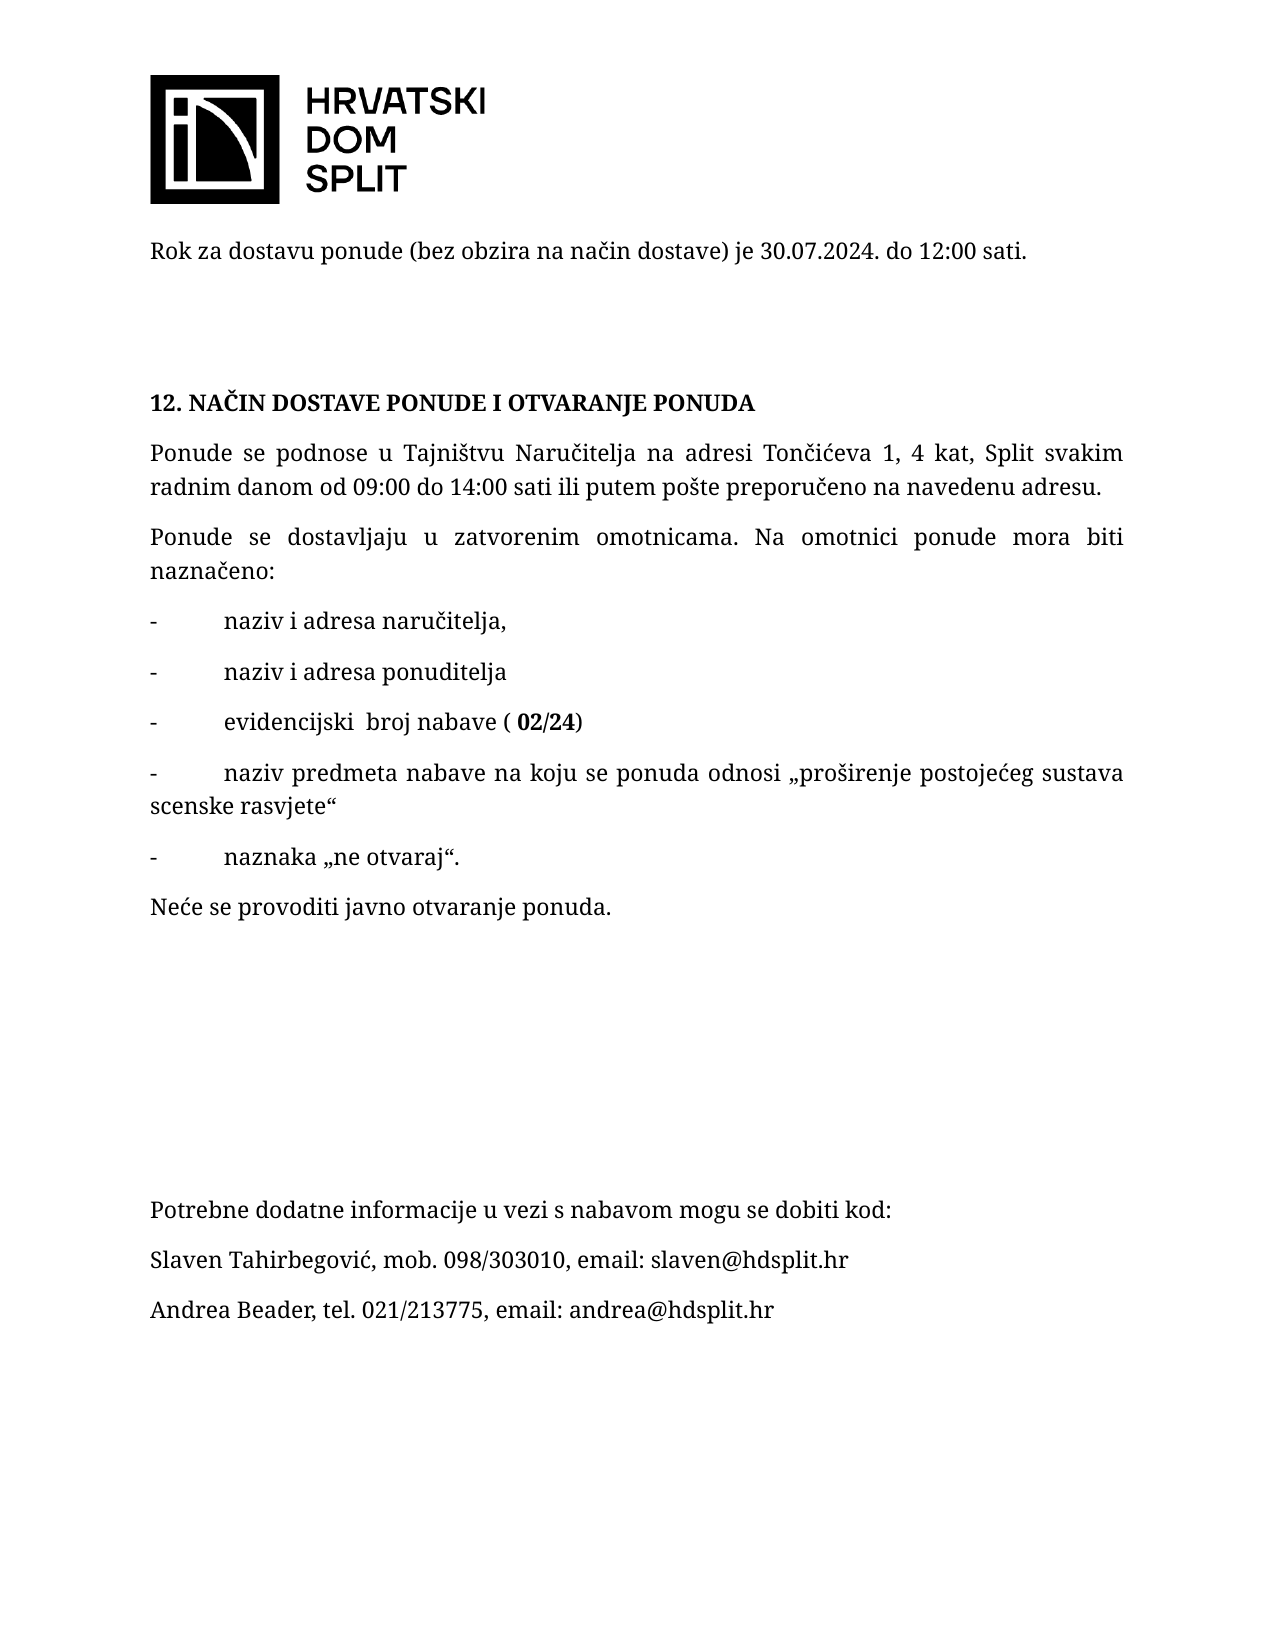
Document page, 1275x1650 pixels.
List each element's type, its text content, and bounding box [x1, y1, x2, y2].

text - evidencijski broj nabave ( 02/24) [150, 706, 1125, 737]
text Slaven Tahirbegović, mob. 098/303010, email: slaven@hdsplit.hr [150, 1244, 1125, 1275]
text - naznaka „ne otvaraj“. [150, 841, 1125, 872]
text 12. NAČIN DOSTAVE PONUDE I OTVARANJE PONUDA [150, 387, 1125, 418]
text Andrea Beader, tel. 021/213775, email: andrea@hdsplit.hr [150, 1294, 1125, 1326]
text Rok za dostavu ponude (bez obzira na način dostave) je 30.07.2024. do 12:00 sati. [150, 235, 1125, 267]
picture [150, 75, 485, 204]
text Potrebne dodatne informacije u vezi s nabavom mogu se dobiti kod: [150, 1194, 1125, 1225]
text - naziv predmeta nabave na koju se ponuda odnosi „proširenje postojećeg sustava scenske rasvjete“ [150, 757, 1125, 822]
text Ponude se podnose u Tajništvu Naručitelja na adresi Tončićeva 1, 4 kat, Split svakim radnim danom od 09:00 do 14:00 sati ili putem pošte preporučeno na navedenu adresu. [150, 437, 1125, 502]
text Neće se provoditi javno otvaranje ponuda. [150, 891, 1125, 922]
text - naziv i adresa naručitelja, [150, 605, 1125, 637]
text - naziv i adresa ponuditelja [150, 656, 1125, 687]
text Ponude se dostavljaju u zatvorenim omotnicama. Na omotnici ponude mora biti naznačeno: [150, 521, 1125, 586]
